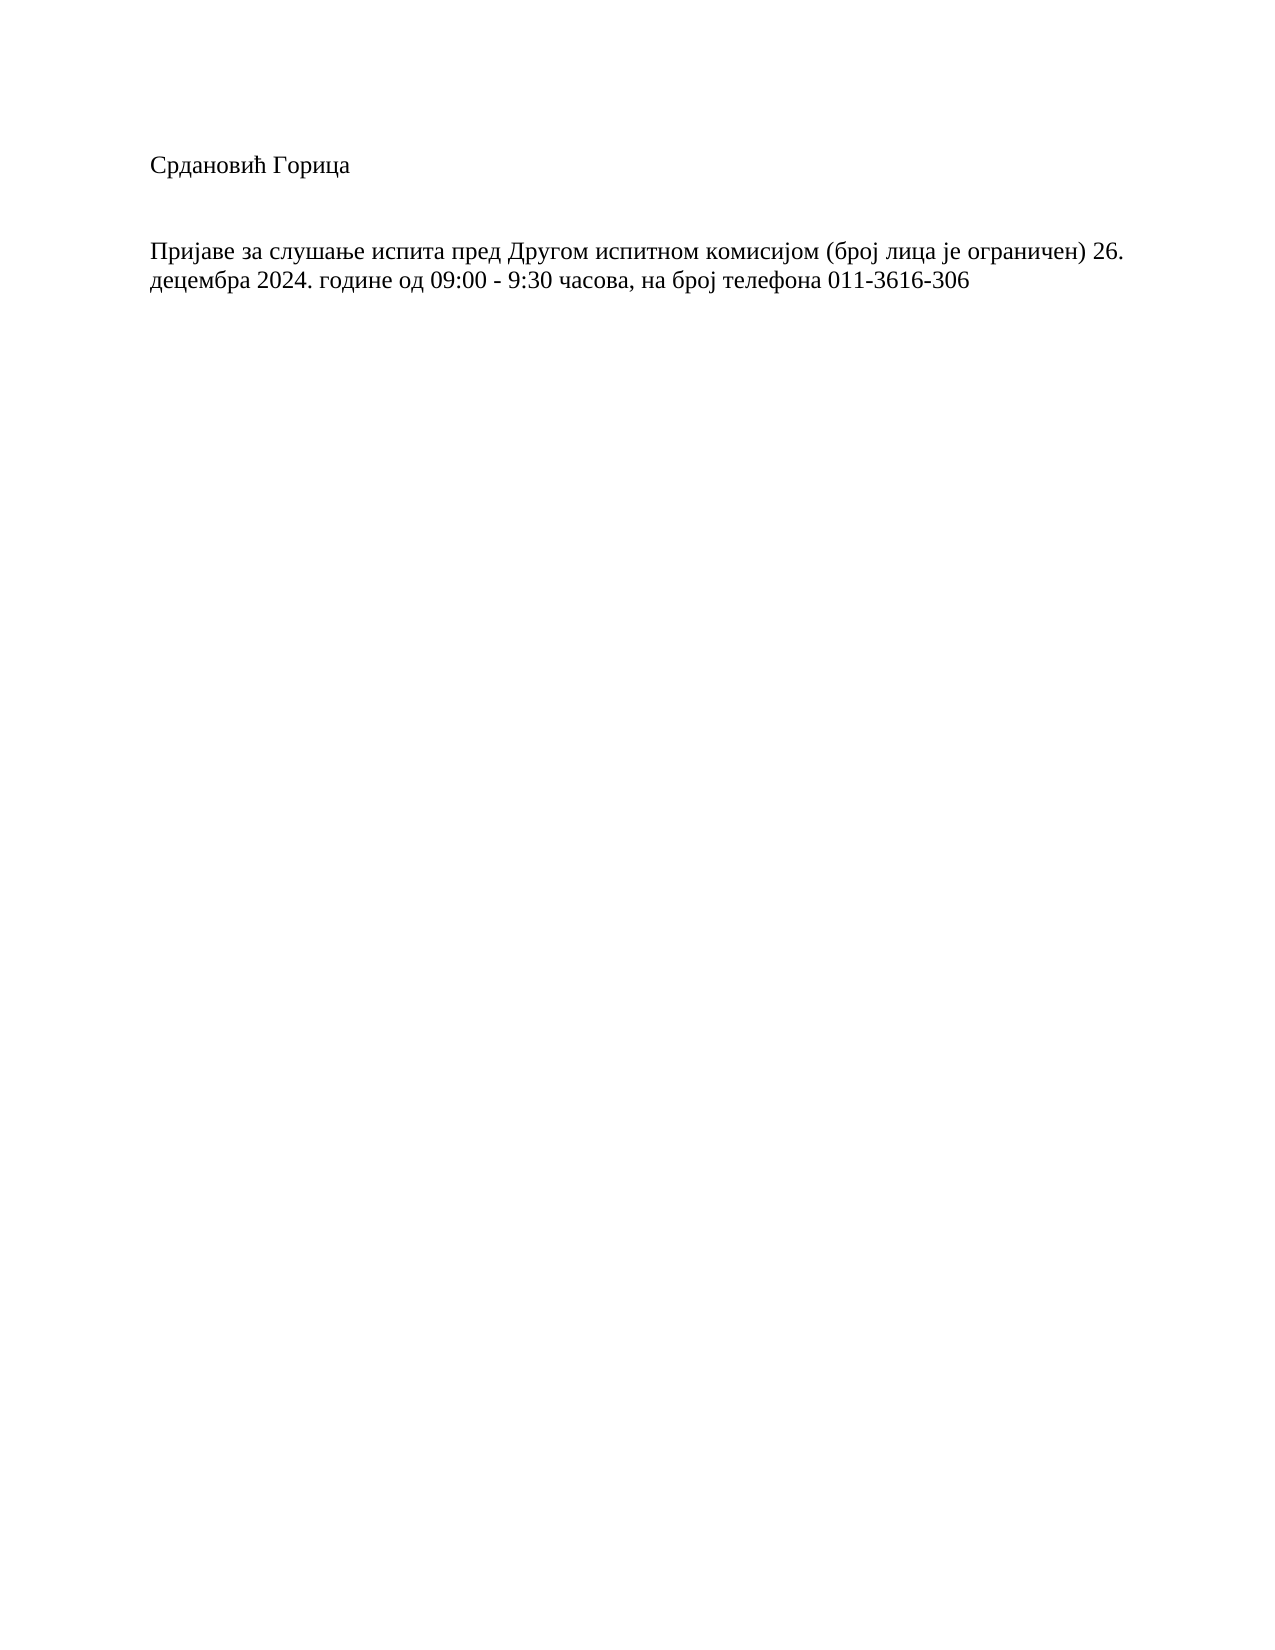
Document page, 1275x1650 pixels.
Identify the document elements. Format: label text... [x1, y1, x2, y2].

text Пријаве за слушање испита пред Другом испитном комисијом (број лица је ограничен) 26. децембра 2024. године од 09:00 - 9:30 часова, на број телефона 011-3616-306 [150, 236, 1125, 294]
text Срдановић Горица [150, 150, 1125, 179]
